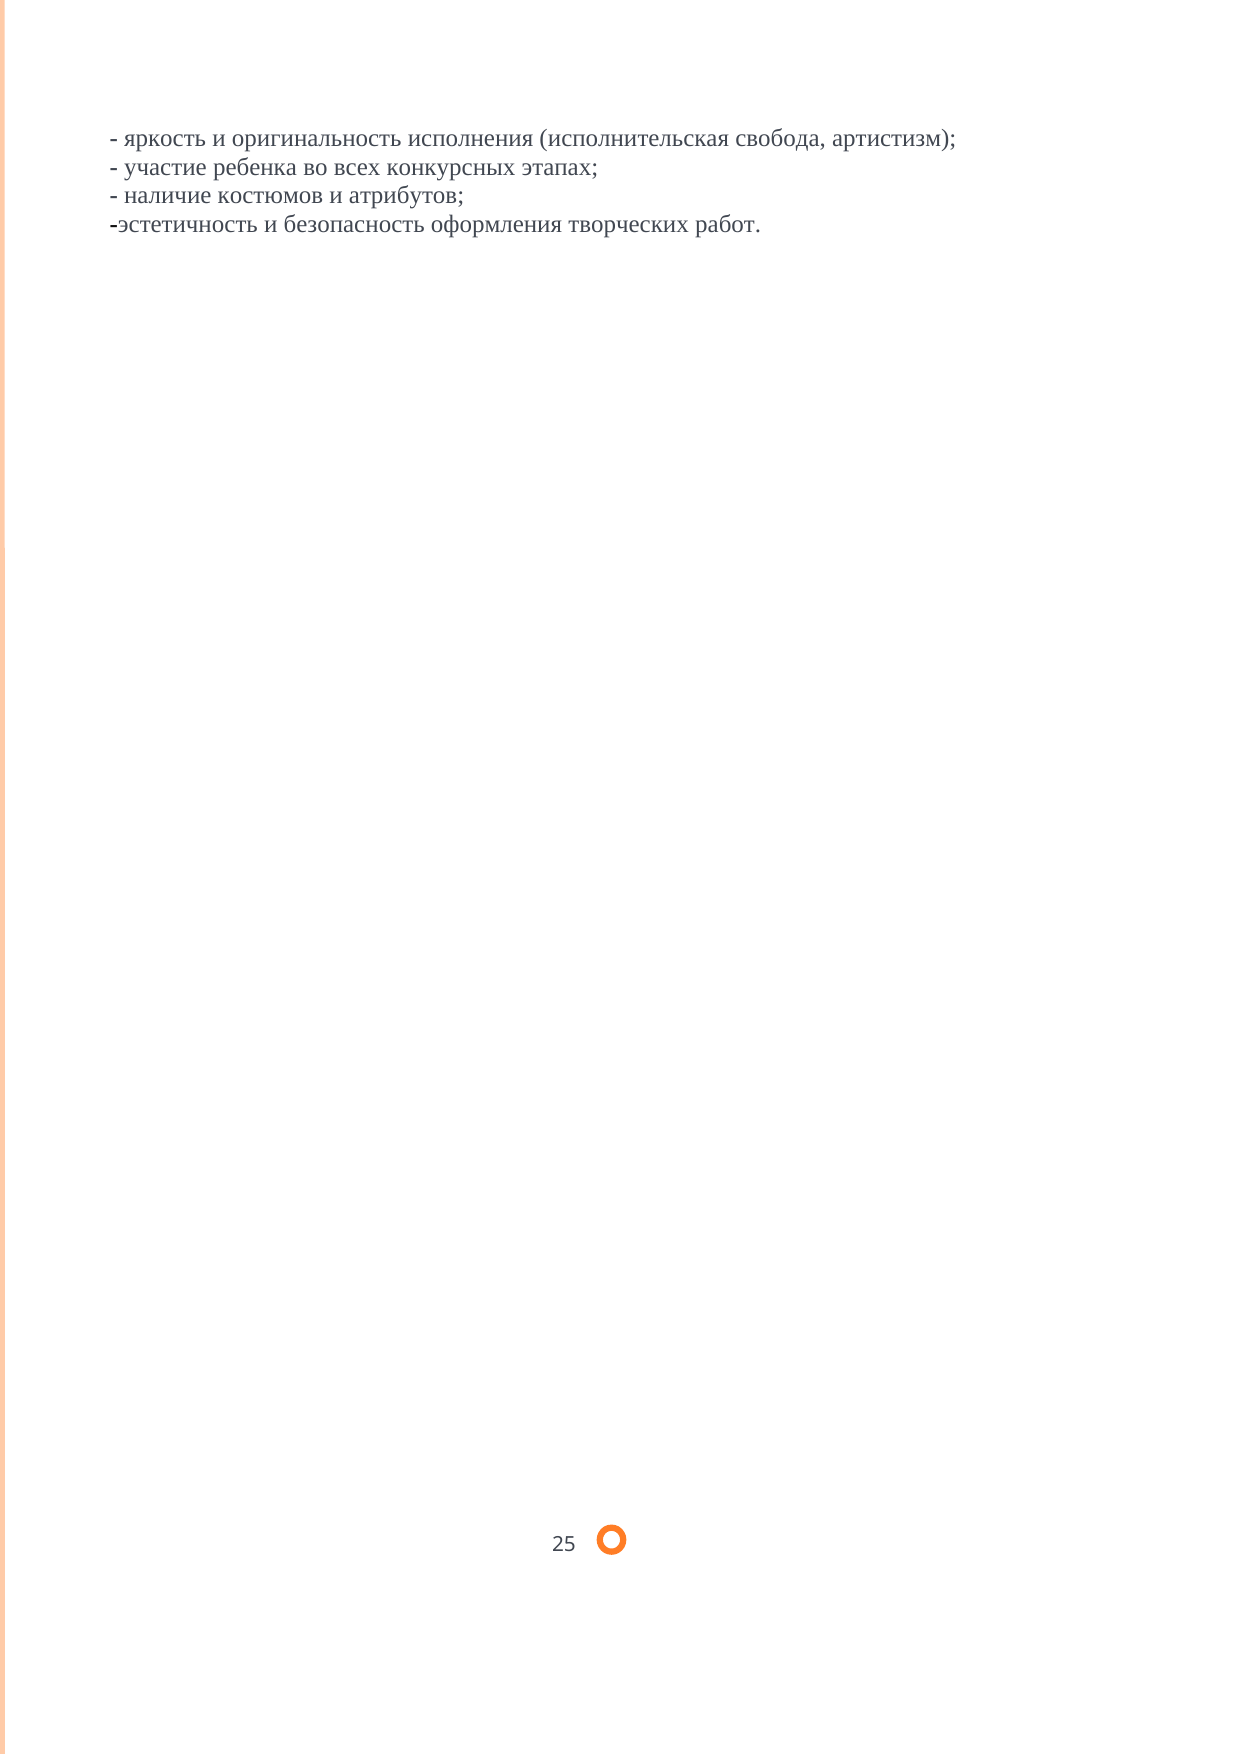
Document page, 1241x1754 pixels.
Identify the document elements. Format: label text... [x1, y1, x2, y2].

text - наличие костюмов и атрибутов; [109, 181, 1131, 209]
text - яркость и оригинальность исполнения (исполнительская свобода, артистизм); [109, 123, 1131, 152]
text - участие ребенка во всех конкурсных этапах; [109, 152, 1131, 181]
text -эстетичность и безопасность оформления творческих работ. [109, 209, 1131, 238]
